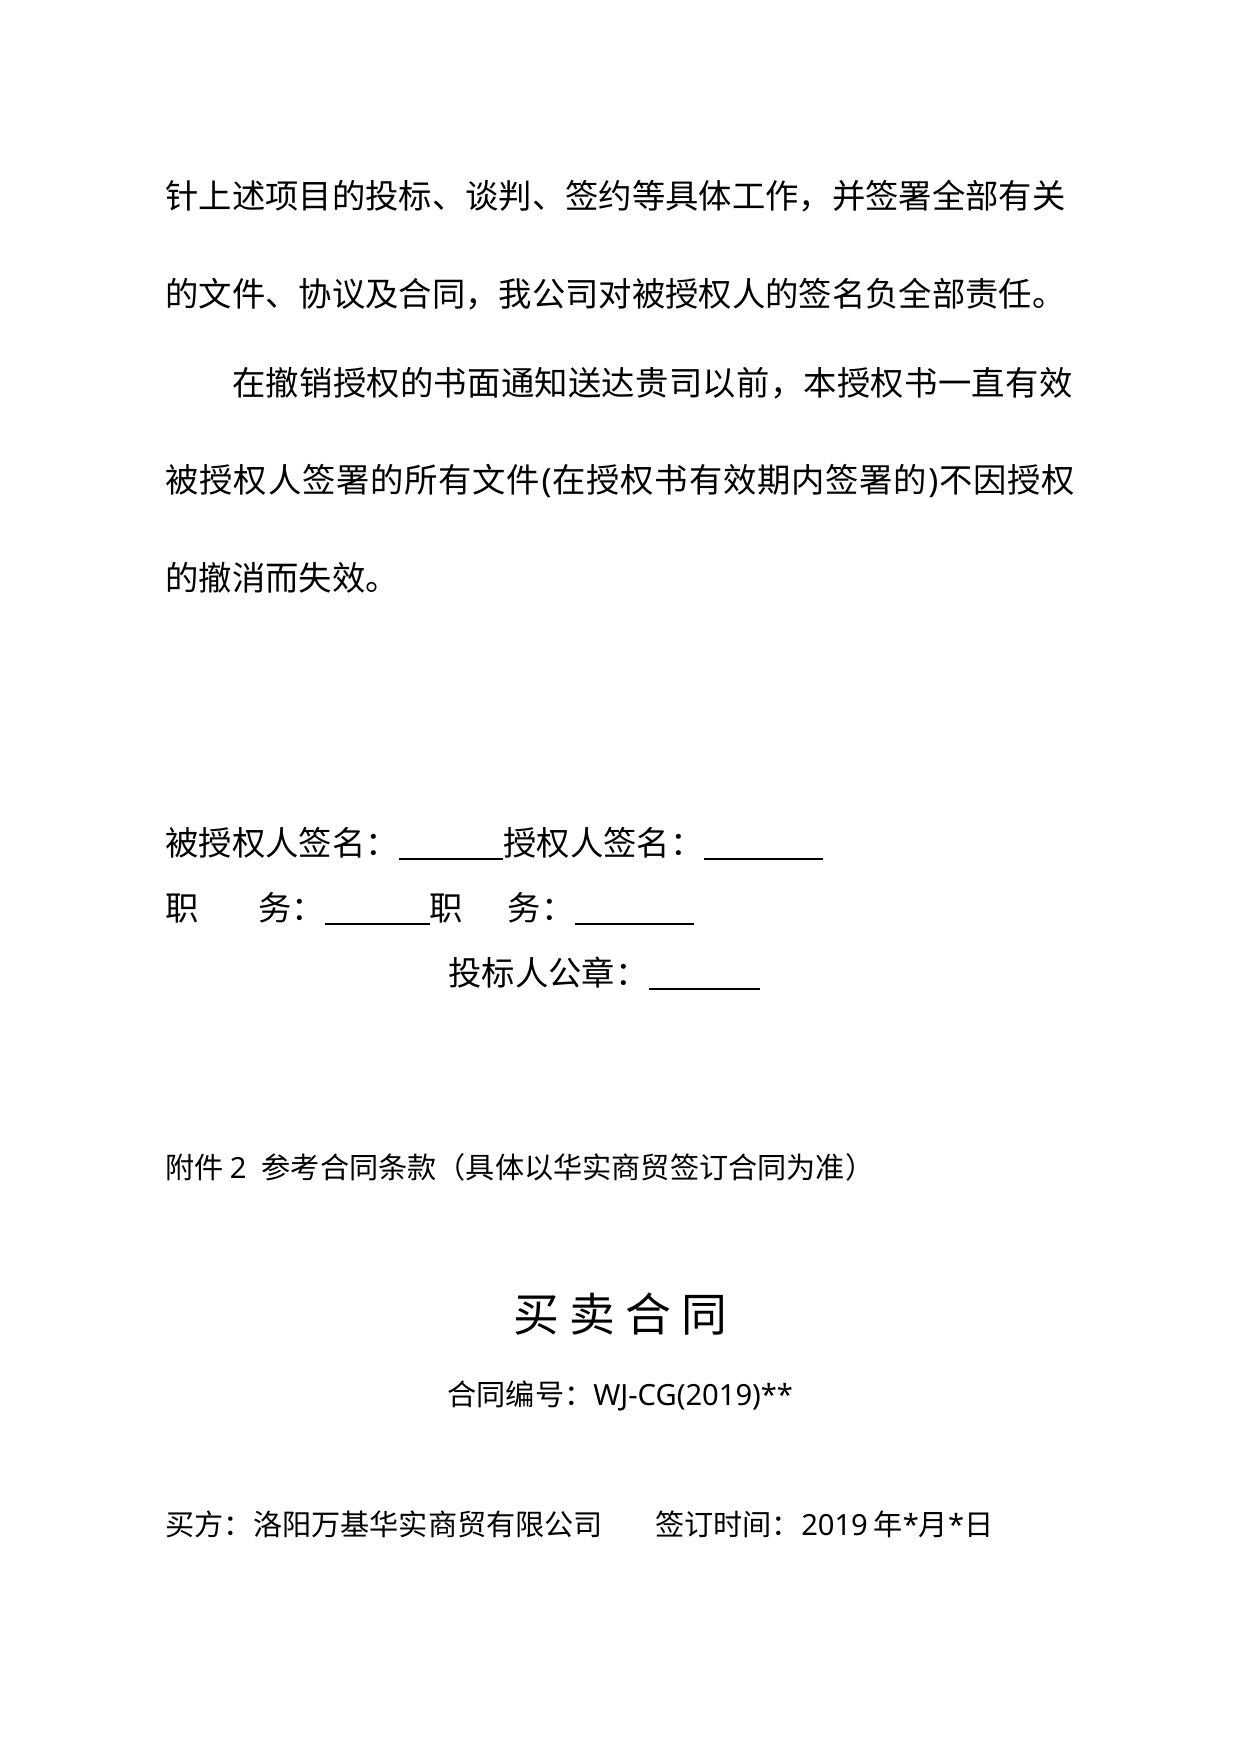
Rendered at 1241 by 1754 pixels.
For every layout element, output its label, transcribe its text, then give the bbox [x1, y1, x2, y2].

text 投标人公章： [240, 938, 1075, 1003]
text 被授权人签名： 授权人签名： [165, 808, 1075, 873]
text 附件2 参考合同条款（具体以华实商贸签订合同为准） [165, 1133, 1075, 1198]
text 买方：洛阳万基华实商贸有限公司 签订时间：2019年*月*日 [165, 1491, 1075, 1556]
text 买 卖 合 同 [165, 1263, 1075, 1361]
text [165, 162, 1075, 324]
text 在撤销授权的书面通知送达贵司以前，本授权书一直有效。被授权人签署的所有文件(在授权书有效期内签署的)不因授权的撤消而失效。 [165, 348, 1075, 608]
text 职 务： 职 务： [165, 873, 1075, 938]
text 合同编号：WJ-CG(2019)** [165, 1361, 1075, 1426]
